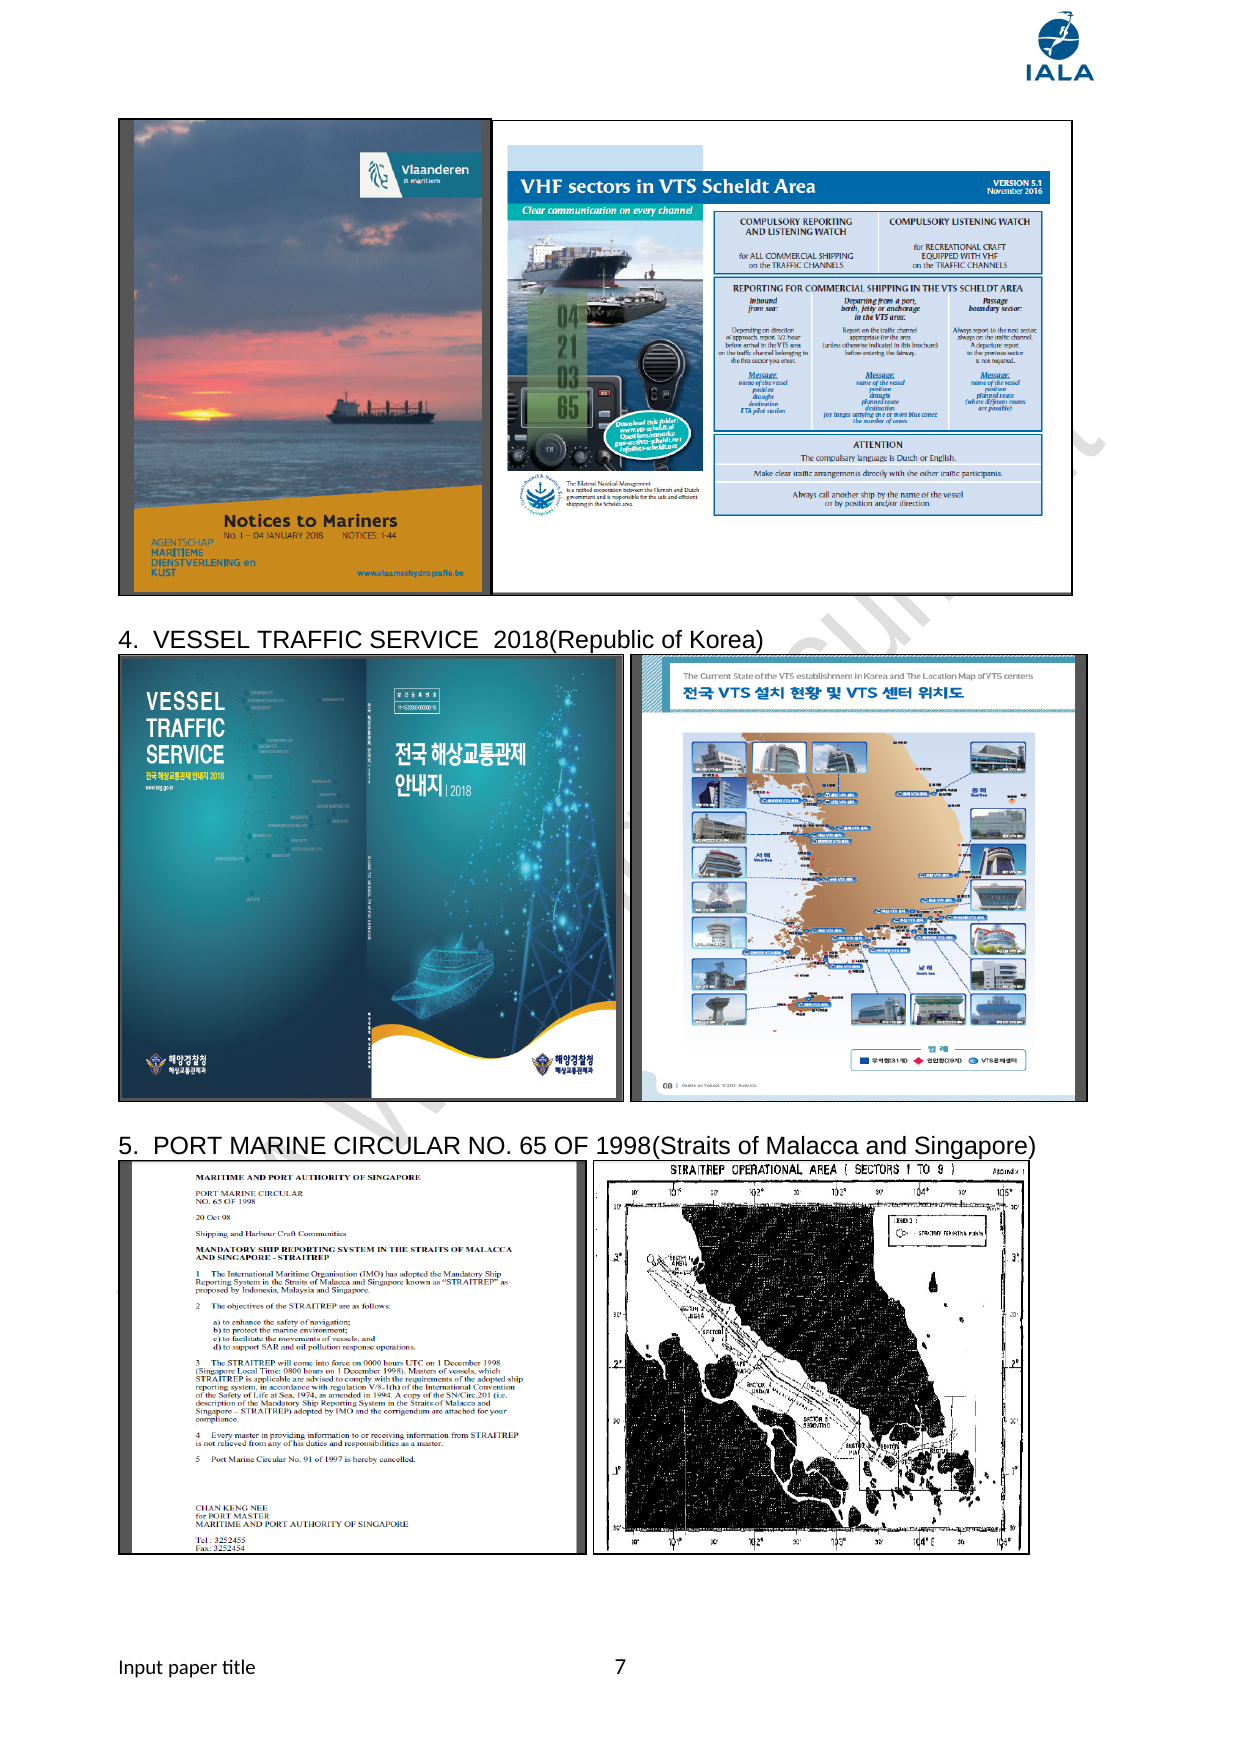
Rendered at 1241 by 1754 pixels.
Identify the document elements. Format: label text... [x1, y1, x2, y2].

picture [120, 1161, 585, 1553]
picture [120, 120, 490, 595]
text 4. VESSEL TRAFFIC SERVICE 2018(Republic of Korea) [118, 625, 1122, 654]
picture [594, 1161, 1028, 1553]
picture [493, 121, 1071, 595]
picture [1011, 3, 1106, 96]
picture [632, 655, 1086, 1101]
text 5. PORT MARINE CIRCULAR NO. 65 OF 1998(Straits of Malacca and Singapore) [118, 1131, 1122, 1160]
picture [120, 655, 623, 1101]
